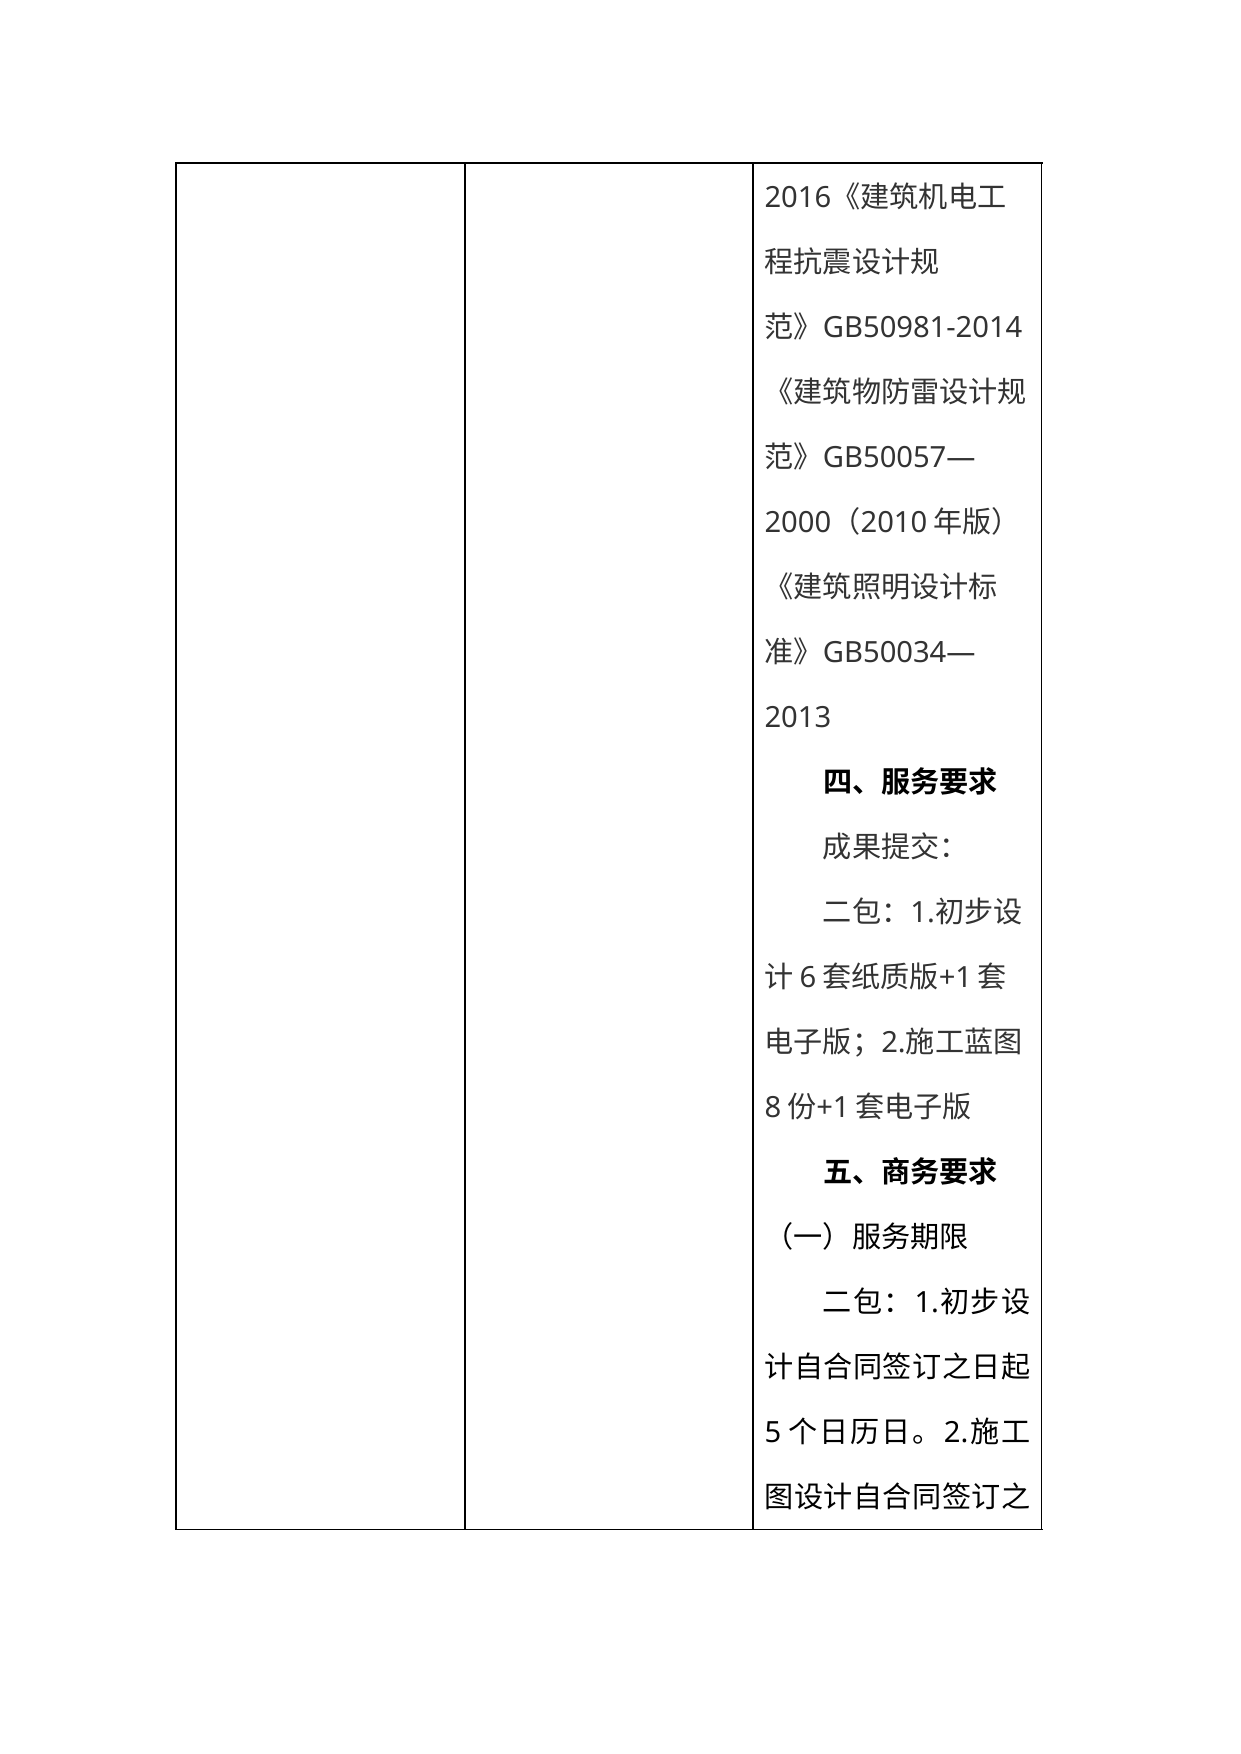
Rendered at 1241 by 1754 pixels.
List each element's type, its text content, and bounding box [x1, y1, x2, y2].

table_cell [177, 164, 464, 1528]
table_cell 1 [466, 164, 752, 1528]
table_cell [754, 164, 1041, 1528]
